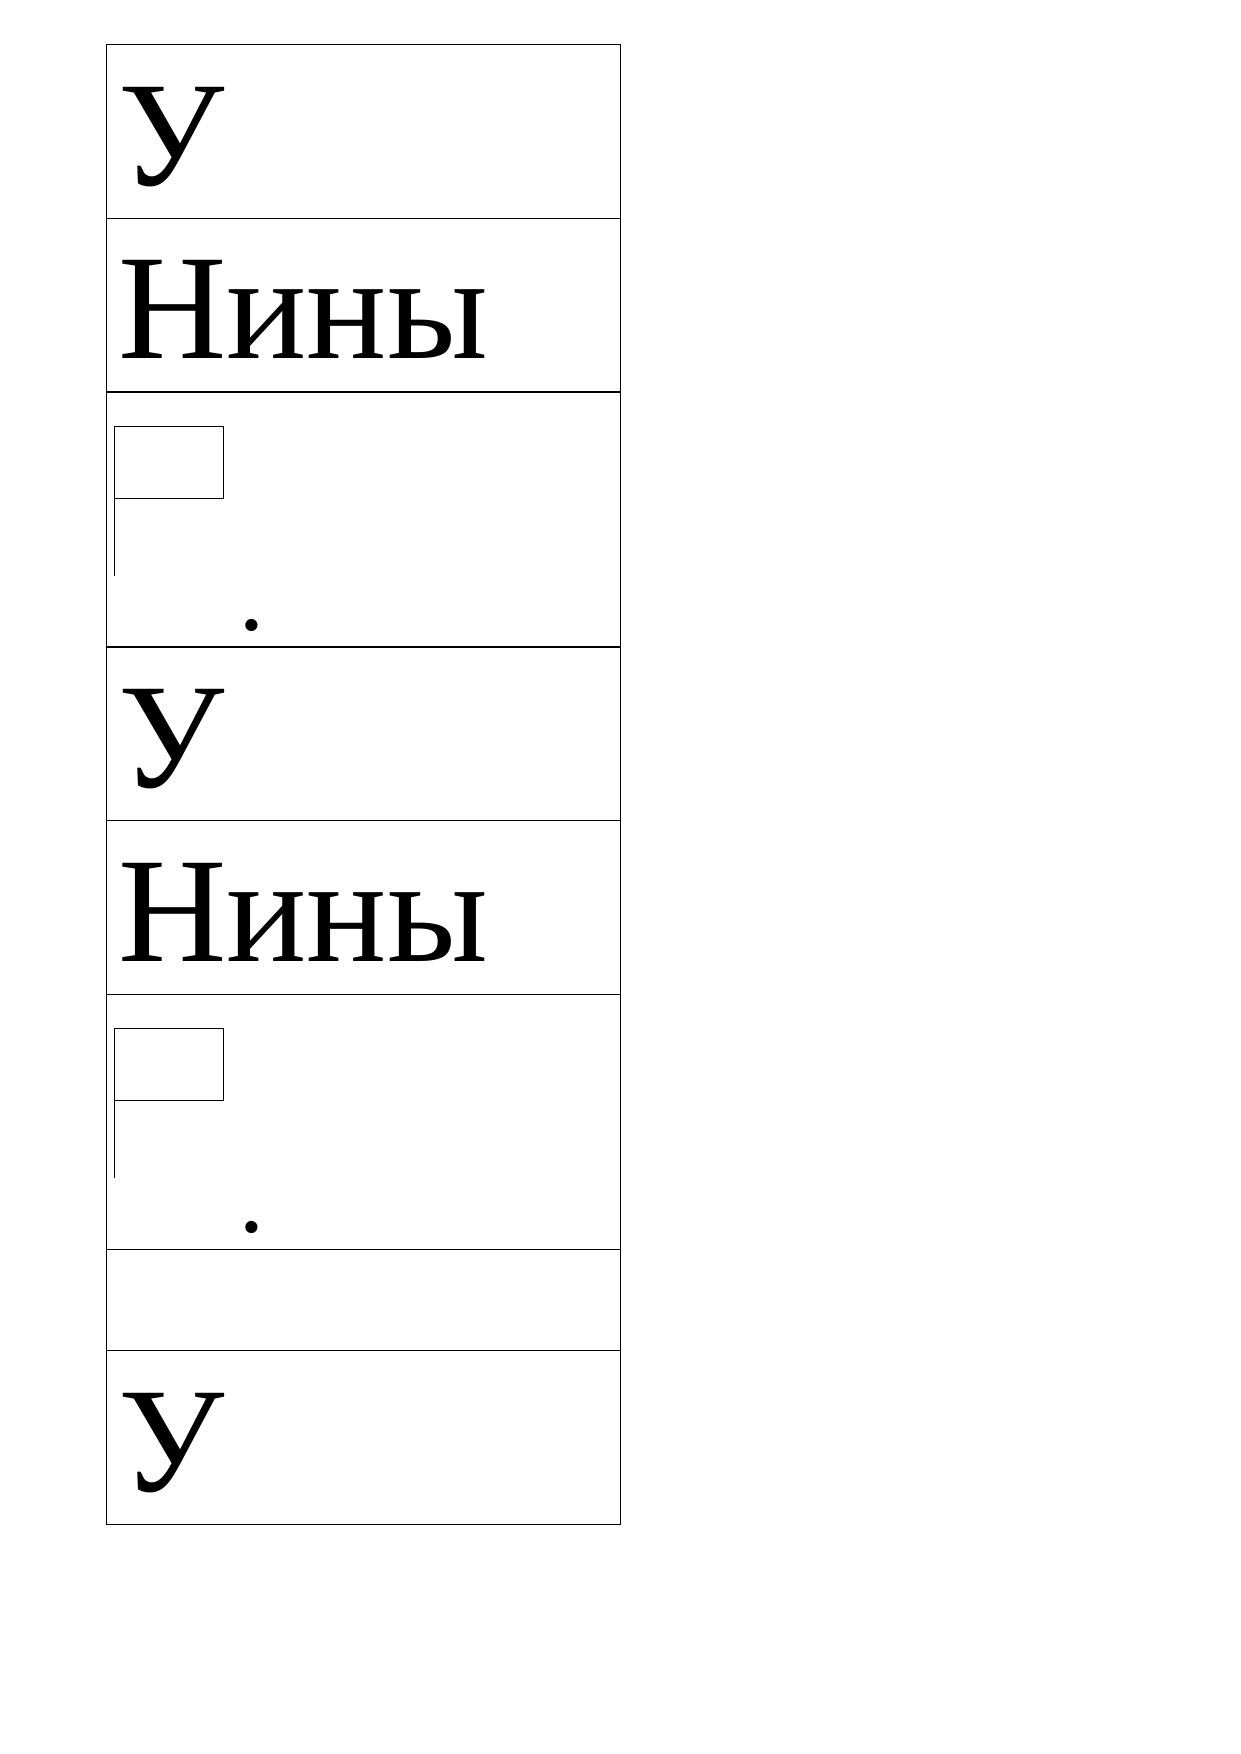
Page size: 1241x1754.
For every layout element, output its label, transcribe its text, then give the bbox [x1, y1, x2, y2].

table_cell У [107, 1351, 620, 1524]
table_header У [107, 45, 620, 218]
table_cell [107, 1250, 620, 1350]
table_cell Нины [107, 219, 620, 391]
table_cell Нины [107, 821, 620, 993]
table_cell У [107, 648, 620, 820]
table_cell . [107, 995, 620, 1248]
table_cell . [107, 393, 620, 646]
